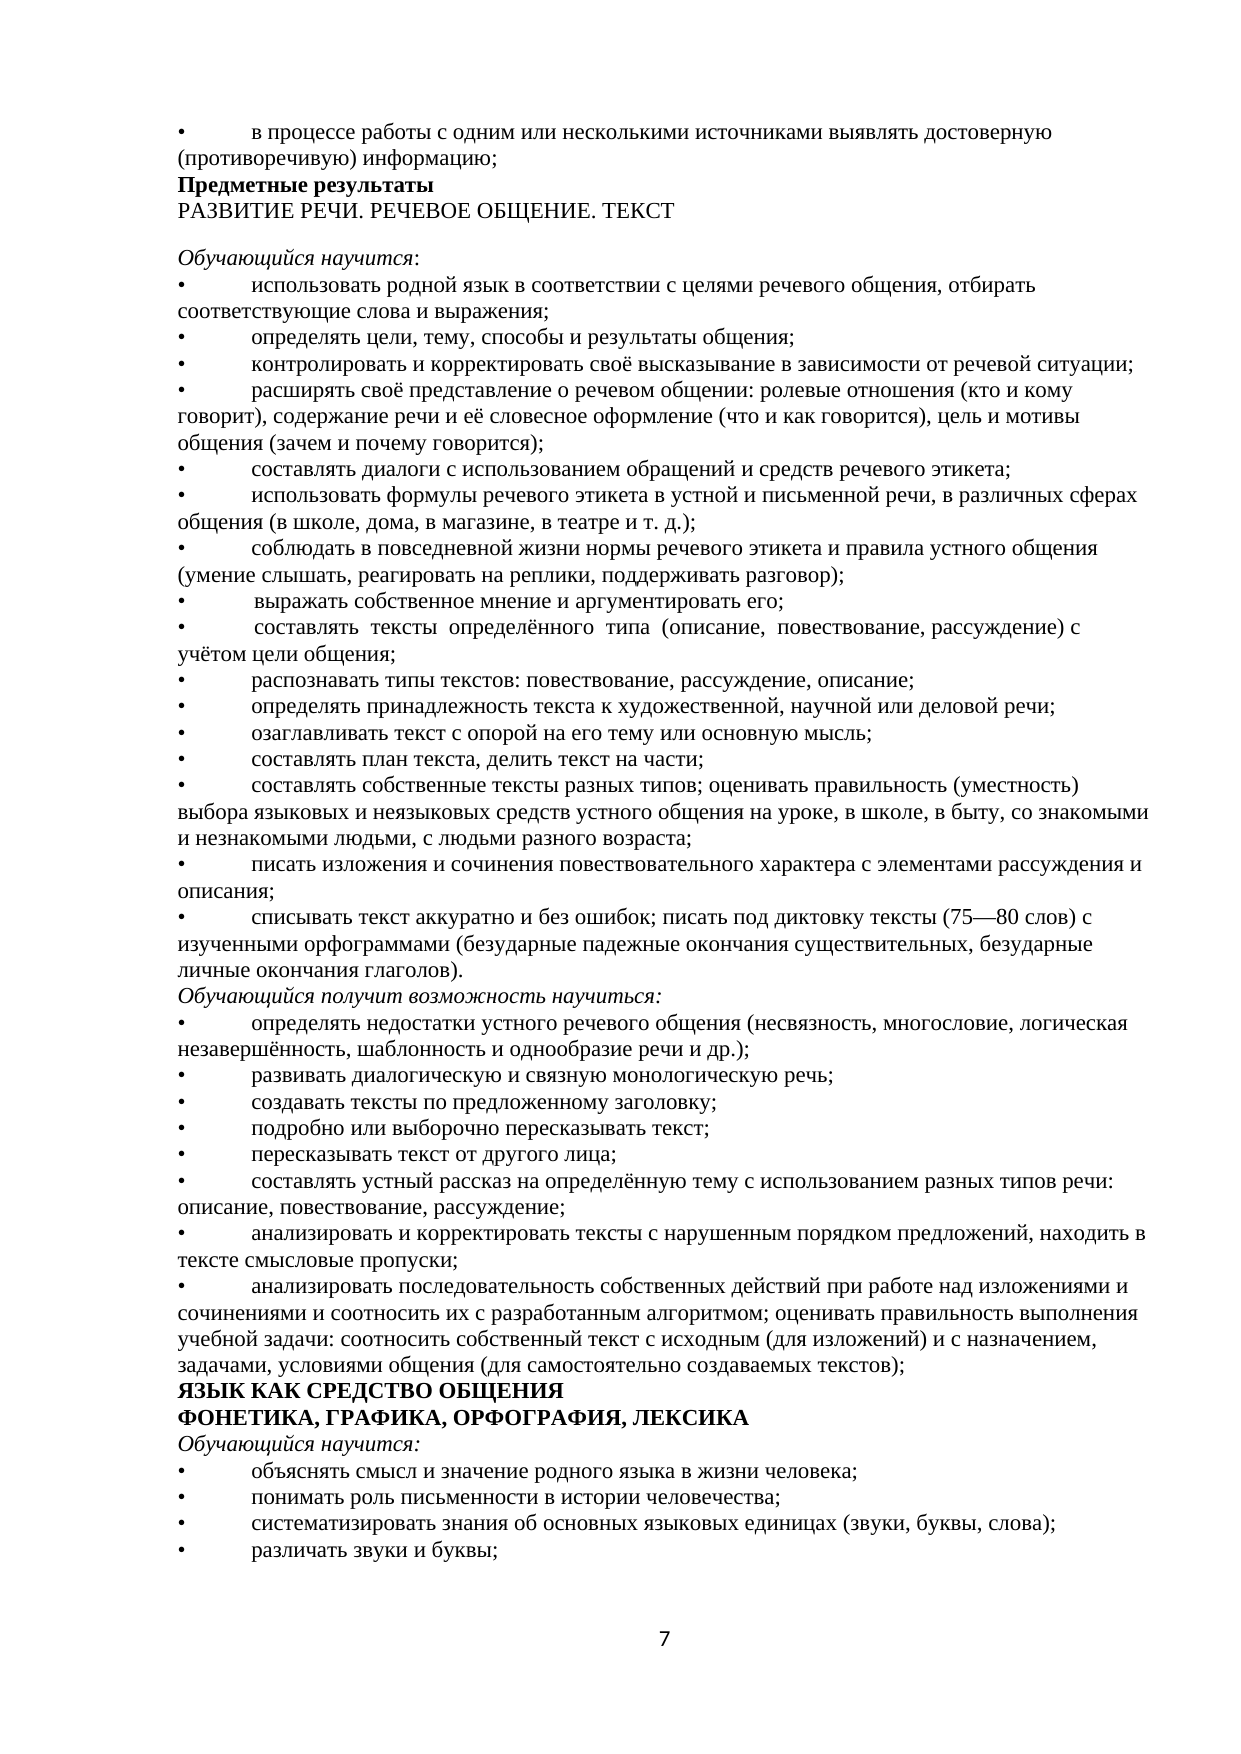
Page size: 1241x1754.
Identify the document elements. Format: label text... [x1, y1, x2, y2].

text • определять недостатки устного речевого общения (несвязность, многословие, логическая незавершённость, шаблонность и однообразие речи и др.); [177, 1009, 1152, 1061]
text • составлять диалоги с использованием обращений и средств речевого этикета; [177, 455, 1152, 482]
text Предметные результаты [177, 171, 1152, 197]
text Обучающийся научится: [177, 1430, 1152, 1457]
text • понимать роль письменности в истории человечества; [177, 1483, 1152, 1509]
text • распознавать типы текстов: повествование, рассуждение, описание; [177, 666, 1152, 692]
text ФОНЕТИКА, ГРАФИКА, ОРФОГРАФИЯ, ЛЕКСИКА [177, 1404, 1152, 1430]
text • контролировать и корректировать своё высказывание в зависимости от речевой ситуации; [177, 350, 1152, 376]
text • списывать текст аккуратно и без ошибок; писать под диктовку тексты (75—80 слов) с изученными орфограммами (безударные падежные окончания существительных, безударные личные окончания глаголов). [177, 903, 1152, 982]
text • создавать тексты по предложенному заголовку; [177, 1088, 1152, 1114]
text • развивать диалогическую и связную монологическую речь; [177, 1061, 1152, 1088]
text • определять цели, тему, способы и результаты общения; [177, 323, 1152, 350]
text • различать звуки и буквы; [177, 1536, 1152, 1562]
text • соблюдать в повседневной жизни нормы речевого этикета и правила устного общения (умение слышать, реагировать на реплики, поддерживать разговор); [177, 534, 1152, 587]
text Обучающийся получит возможность научиться: [177, 982, 1152, 1009]
text • систематизировать знания об основных языковых единицах (звуки, буквы, слова); [177, 1509, 1152, 1536]
text • составлять собственные тексты разных типов; оценивать правильность (уместность) выбора языковых и неязыковых средств устного общения на уроке, в школе, в быту, со знакомыми и незнакомыми людьми, с людьми разного возраста; [177, 771, 1152, 851]
text РАЗВИТИЕ РЕЧИ. РЕЧЕВОЕ ОБЩЕНИЕ. ТЕКСТ [177, 197, 1152, 223]
text • объяснять смысл и значение родного языка в жизни человека; [177, 1457, 1152, 1483]
text • пересказывать текст от другого лица; [177, 1140, 1152, 1167]
text • анализировать и корректировать тексты с нарушенным порядком предложений, находить в тексте смысловые пропуски; [177, 1219, 1152, 1272]
text • использовать формулы речевого этикета в устной и письменной речи, в различных сферах общения (в школе, дома, в магазине, в театре и т. д.); [177, 482, 1152, 534]
text • подробно или выборочно пересказывать текст; [177, 1114, 1152, 1140]
text • расширять своё представление о речевом общении: ролевые отношения (кто и кому говорит), содержание речи и её словесное оформление (что и как говорится), цель и мотивы общения (зачем и почему говорится); [177, 376, 1152, 455]
text • составлять план текста, делить текст на части; [177, 745, 1152, 771]
text • составлять тексты определённого типа (описание, повествование, рассуждение) с учётом цели общения; [177, 613, 1152, 666]
text • использовать родной язык в соответствии с целями речевого общения, отбирать соответствующие слова и выражения; [177, 271, 1152, 323]
text Обучающийся научится: [177, 244, 1152, 271]
text • писать изложения и сочинения повествовательного характера с элементами рассуждения и описания; [177, 851, 1152, 903]
text • определять принадлежность текста к художественной, научной или деловой речи; [177, 692, 1152, 719]
text • составлять устный рассказ на определённую тему с использованием разных типов речи: описание, повествование, рассуждение; [177, 1167, 1152, 1219]
text • озаглавливать текст с опорой на его тему или основную мысль; [177, 719, 1152, 745]
text • выражать собственное мнение и аргументировать его; [177, 587, 1152, 613]
text • анализировать последовательность собственных действий при работе над изложениями и сочинениями и соотносить их с разработанным алгоритмом; оценивать правильность выполнения учебной задачи: соотносить собственный текст с исходным (для изложений) и с назначением, задачами, условиями общения (для самостоятельно создаваемых текстов); [177, 1272, 1152, 1378]
text • в процессе работы с одним или несколькими источниками выявлять достоверную (противоречивую) информацию; [177, 118, 1152, 171]
text ЯЗЫК КАК СРЕДСТВО ОБЩЕНИЯ [177, 1378, 1152, 1404]
